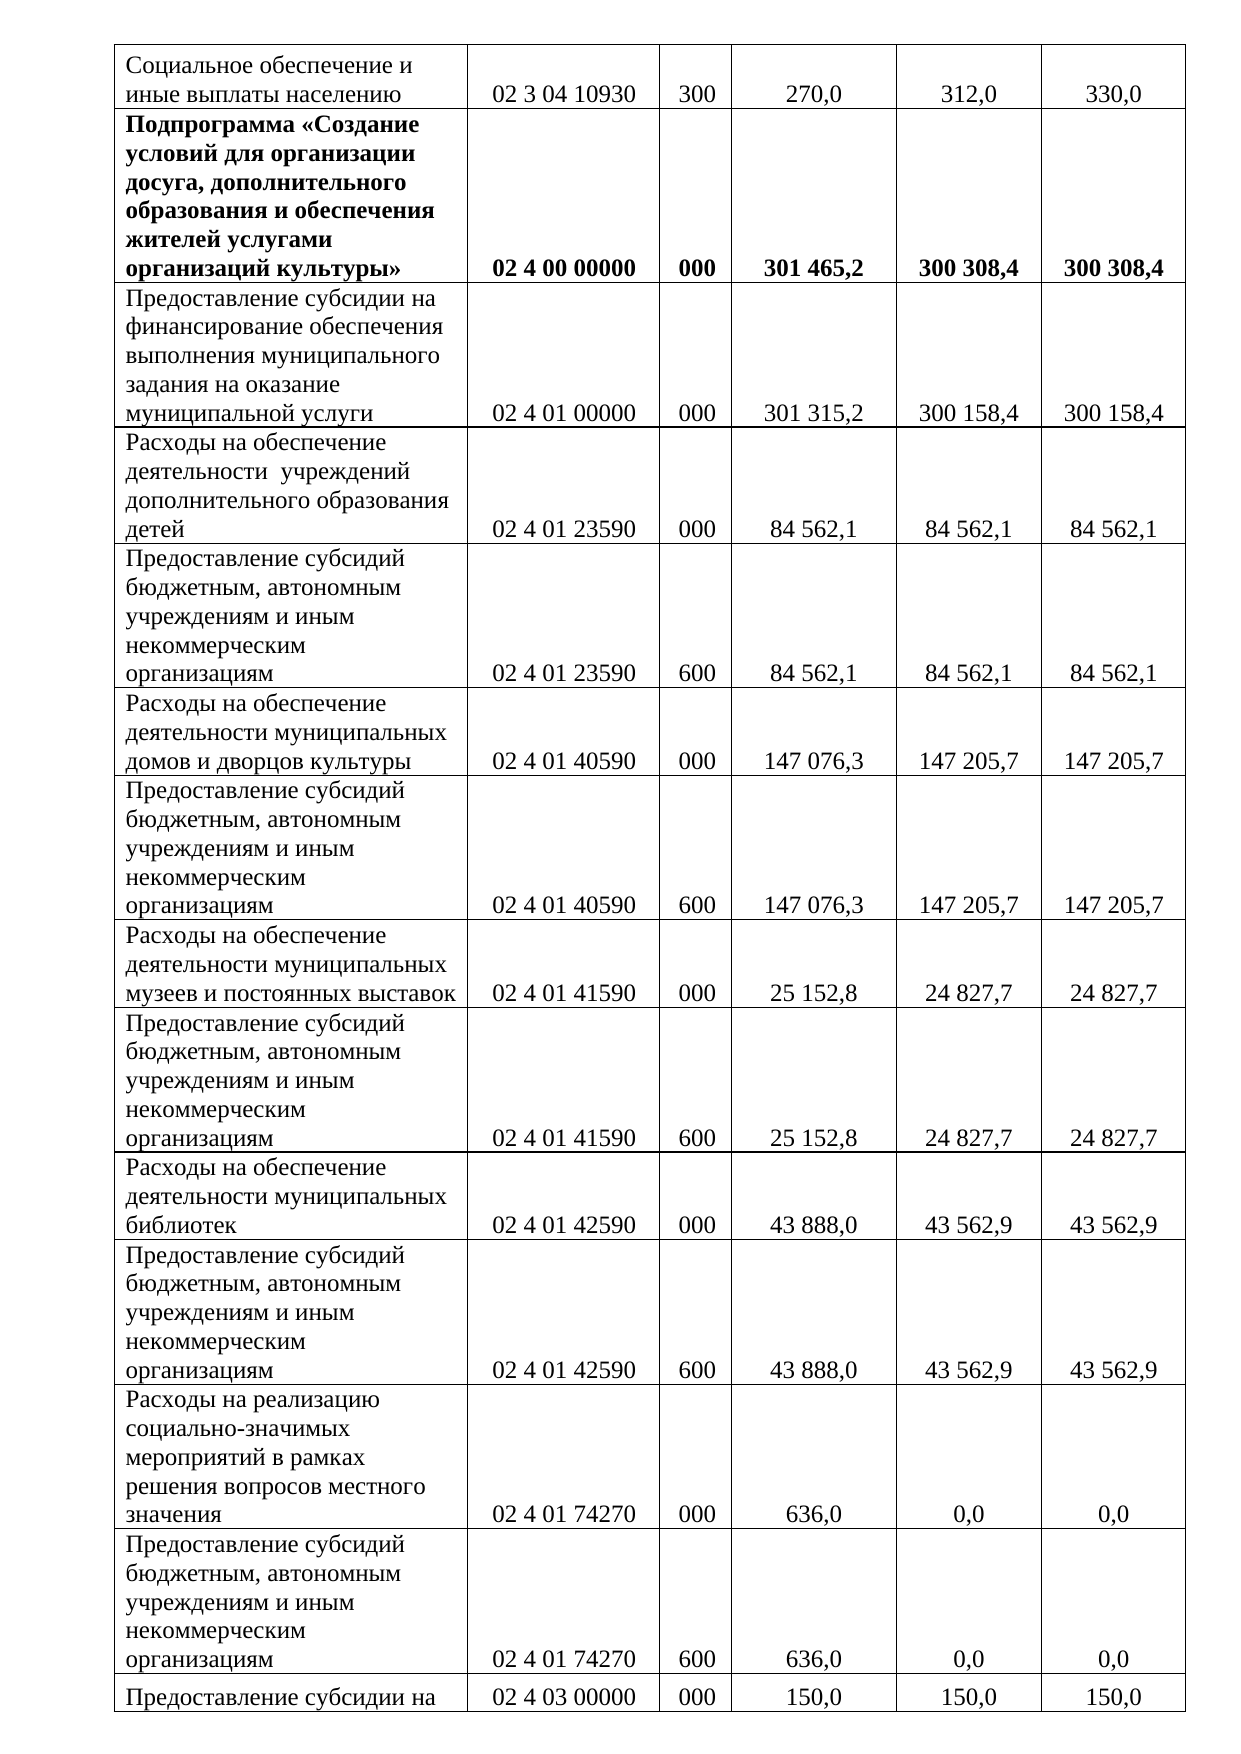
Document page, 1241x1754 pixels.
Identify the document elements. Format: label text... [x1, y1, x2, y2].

table_cell Предоставление субсидий бюджетным, автономным учреждениям и иным некоммерческим организациям [115, 776, 467, 919]
table_cell 43 888,0 [732, 1153, 896, 1239]
table_cell 02 4 01 40590 [468, 688, 659, 774]
table_cell 636,0 [732, 1529, 896, 1673]
table_cell 312,0 [897, 45, 1041, 108]
table_cell 02 4 01 42590 [468, 1240, 659, 1383]
table_cell 600 [660, 1240, 731, 1383]
table_cell 02 4 01 40590 [468, 776, 659, 919]
table_cell 600 [660, 1529, 731, 1673]
table_cell 000 [660, 1153, 731, 1239]
table_cell 600 [660, 1008, 731, 1151]
table_cell 02 4 01 41590 [468, 1008, 659, 1151]
table_cell 02 4 01 41590 [468, 920, 659, 1007]
table_cell 02 4 01 23590 [468, 544, 659, 687]
table_cell Расходы на обеспечение деятельности муниципальных домов и дворцов культуры [115, 688, 467, 774]
table_cell 0,0 [897, 1385, 1041, 1528]
table_cell 000 [660, 109, 731, 282]
table_cell Подпрограмма «Создание условий для организации досуга, дополнительного образования и обеспечения жителей услугами организаций культуры» [115, 109, 467, 282]
table_cell Расходы на обеспечение деятельности учреждений дополнительного образования детей [115, 428, 467, 542]
table_cell 330,0 [1042, 45, 1185, 108]
table_cell 600 [660, 776, 731, 919]
table_cell 636,0 [732, 1385, 896, 1528]
table_cell 000 [660, 283, 731, 426]
table_cell 147 205,7 [1042, 776, 1185, 919]
table_cell Предоставление субсидий бюджетным, автономным учреждениям и иным некоммерческим организациям [115, 1008, 467, 1151]
table_cell 301 315,2 [732, 283, 896, 426]
table_cell 147 076,3 [732, 776, 896, 919]
table_cell 300 158,4 [1042, 283, 1185, 426]
table_cell 25 152,8 [732, 920, 896, 1007]
table_cell 24 827,7 [897, 920, 1041, 1007]
table_cell 25 152,8 [732, 1008, 896, 1151]
table_cell 150,0 [897, 1674, 1041, 1711]
table_cell 300 308,4 [897, 109, 1041, 282]
table_cell 84 562,1 [1042, 428, 1185, 542]
table_cell 147 205,7 [897, 688, 1041, 774]
table_cell 02 4 03 00000 [468, 1674, 659, 1711]
table_cell 84 562,1 [732, 428, 896, 542]
table_cell 43 562,9 [897, 1153, 1041, 1239]
table_cell 02 4 01 42590 [468, 1153, 659, 1239]
table_cell 000 [660, 688, 731, 774]
table_cell Предоставление субсидии на финансирование обеспечения выполнения муниципального задания на оказание муниципальной услуги [115, 283, 467, 426]
table_cell 000 [660, 428, 731, 542]
table_cell 0,0 [1042, 1529, 1185, 1673]
table_cell 270,0 [732, 45, 896, 108]
table_cell 147 076,3 [732, 688, 896, 774]
table_cell Предоставление субсидий бюджетным, автономным учреждениям и иным некоммерческим организациям [115, 544, 467, 687]
table_cell 43 562,9 [1042, 1240, 1185, 1383]
table_cell 02 4 01 74270 [468, 1385, 659, 1528]
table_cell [115, 1674, 467, 1711]
table_cell 147 205,7 [1042, 688, 1185, 774]
table_cell 84 562,1 [897, 428, 1041, 542]
table_cell Расходы на обеспечение деятельности муниципальных библиотек [115, 1153, 467, 1239]
table_cell Социальное обеспечение и иные выплаты населению [115, 45, 467, 108]
table_cell Расходы на обеспечение деятельности муниципальных музеев и постоянных выставок [115, 920, 467, 1007]
table_cell 301 465,2 [732, 109, 896, 282]
table_cell 02 4 00 00000 [468, 109, 659, 282]
table_cell Расходы на реализацию социально-значимых мероприятий в рамках решения вопросов местного значения [115, 1385, 467, 1528]
table_cell 000 [660, 1674, 731, 1711]
table_cell 43 888,0 [732, 1240, 896, 1383]
table_cell 84 562,1 [897, 544, 1041, 687]
table_cell 84 562,1 [732, 544, 896, 687]
table_cell 300 308,4 [1042, 109, 1185, 282]
table_cell 0,0 [1042, 1385, 1185, 1528]
table_cell 150,0 [1042, 1674, 1185, 1711]
table_cell 02 4 01 23590 [468, 428, 659, 542]
table_cell 43 562,9 [897, 1240, 1041, 1383]
table_cell 000 [660, 920, 731, 1007]
table_cell 02 3 04 10930 [468, 45, 659, 108]
table_cell 84 562,1 [1042, 544, 1185, 687]
table_cell 43 562,9 [1042, 1153, 1185, 1239]
table_cell Предоставление субсидий бюджетным, автономным учреждениям и иным некоммерческим организациям [115, 1240, 467, 1383]
table_cell Предоставление субсидий бюджетным, автономным учреждениям и иным некоммерческим организациям [115, 1529, 467, 1673]
table_cell 0,0 [897, 1529, 1041, 1673]
table_cell 02 4 01 74270 [468, 1529, 659, 1673]
table_cell 000 [660, 1385, 731, 1528]
table_cell 24 827,7 [1042, 920, 1185, 1007]
table_cell 24 827,7 [1042, 1008, 1185, 1151]
table_cell 24 827,7 [897, 1008, 1041, 1151]
table_cell 300 158,4 [897, 283, 1041, 426]
table_cell 02 4 01 00000 [468, 283, 659, 426]
table_cell 147 205,7 [897, 776, 1041, 919]
table_cell 300 [660, 45, 731, 108]
table_cell 150,0 [732, 1674, 896, 1711]
table_cell 600 [660, 544, 731, 687]
